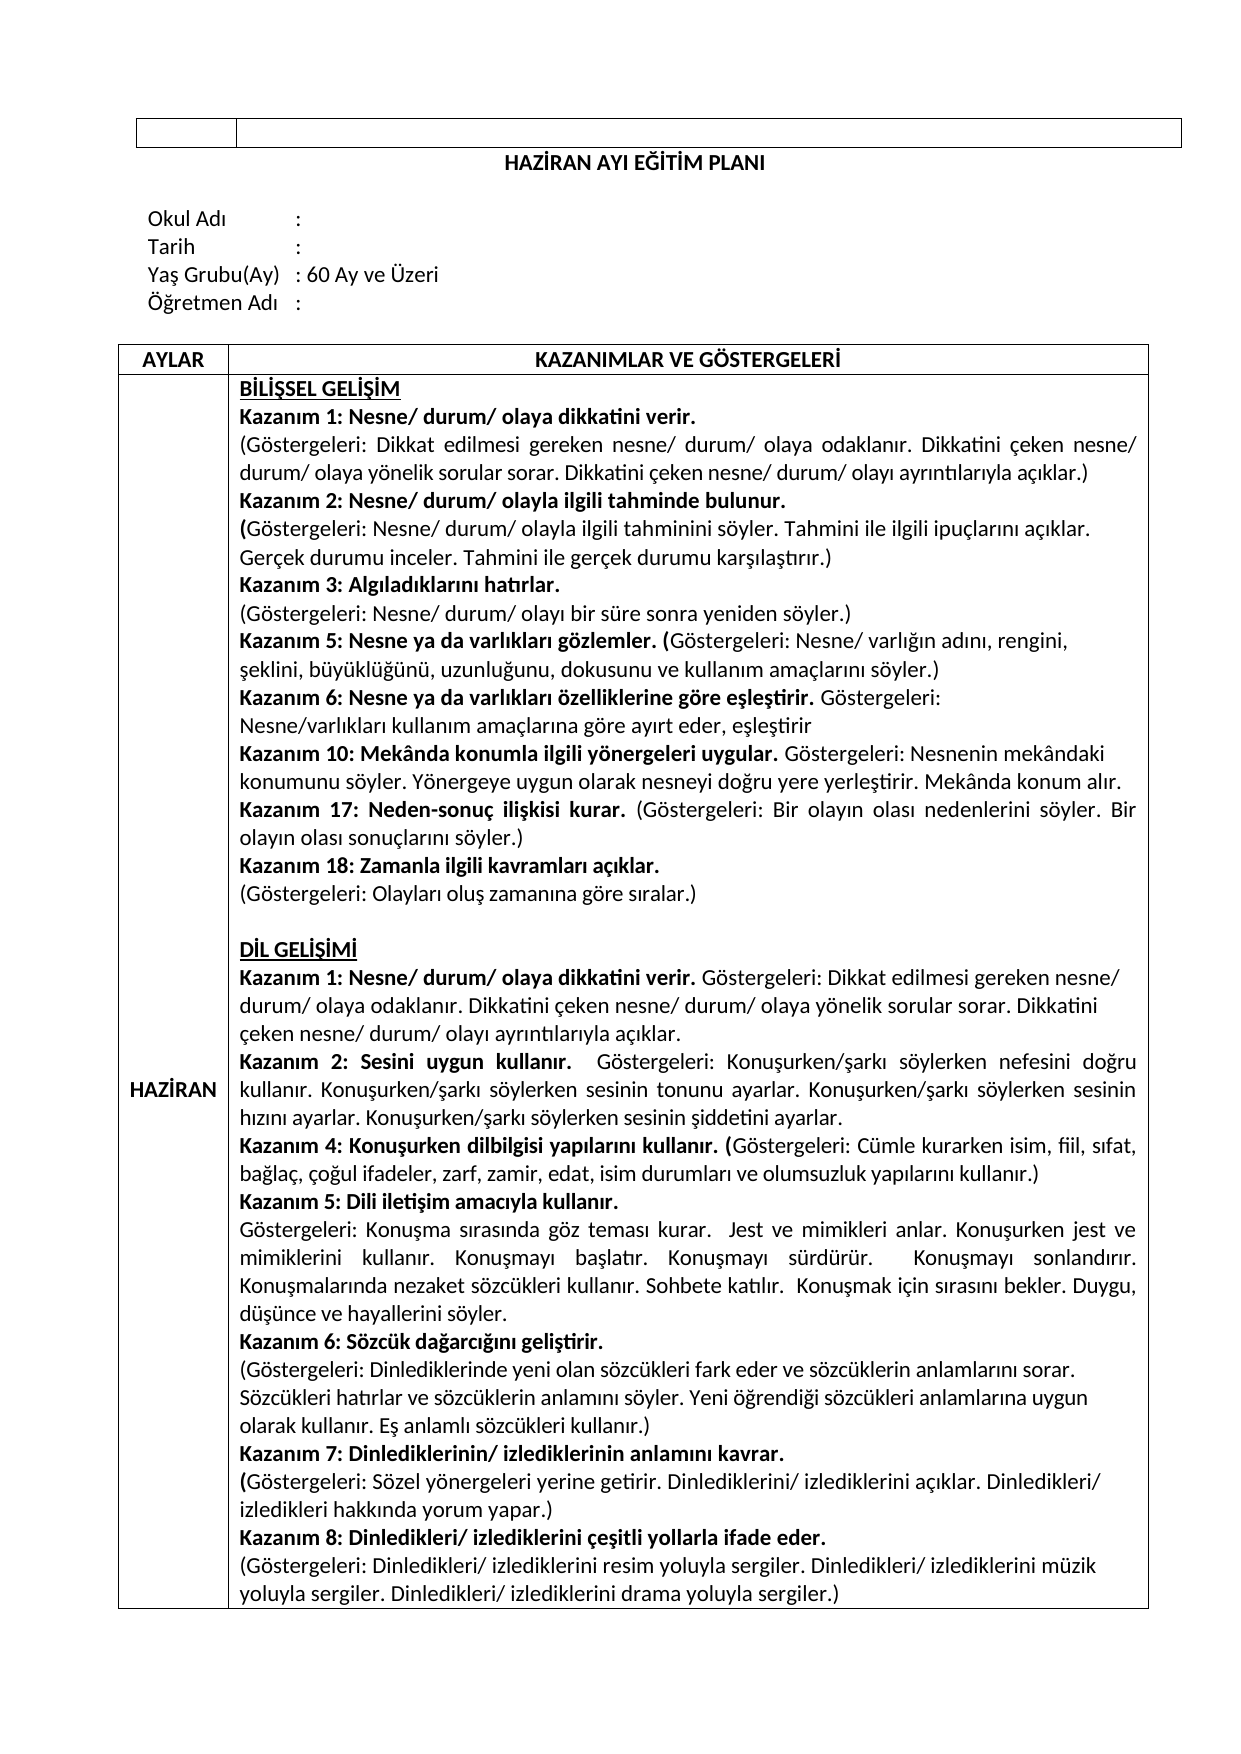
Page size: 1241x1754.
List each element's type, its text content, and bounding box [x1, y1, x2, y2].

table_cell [119, 375, 228, 1607]
text HAZİRAN AYI EĞİTİM PLANI [148, 148, 1122, 176]
table_header KAZANIMLAR VE GÖSTERGELERİ [229, 345, 1148, 373]
text Okul Adı : [148, 204, 1122, 232]
table_header AYLAR [119, 345, 228, 373]
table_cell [229, 375, 1148, 1607]
text Yaş Grubu(Ay) : 60 Ay ve Üzeri [148, 260, 1122, 288]
text Öğretmen Adı : [148, 288, 1122, 316]
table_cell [237, 119, 1181, 147]
text Tarih : [148, 232, 1122, 260]
